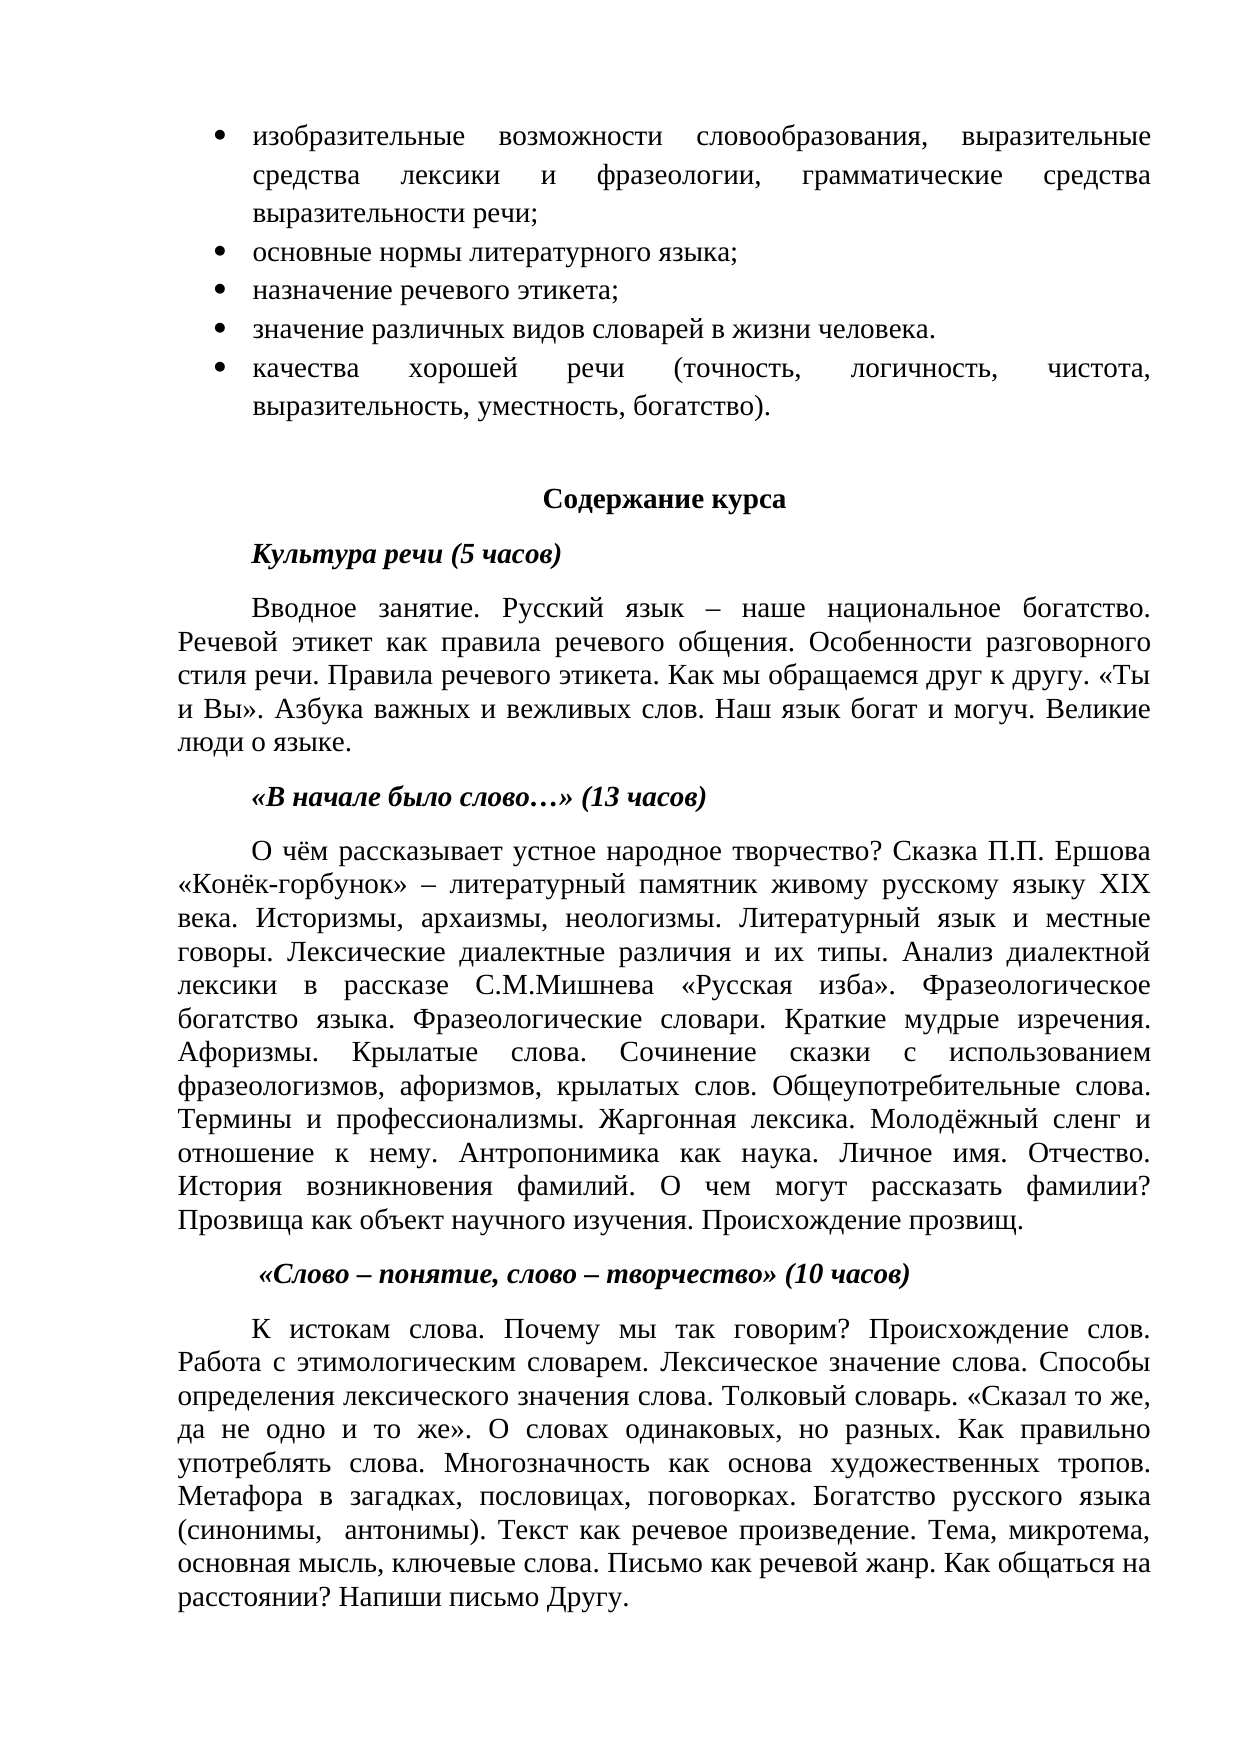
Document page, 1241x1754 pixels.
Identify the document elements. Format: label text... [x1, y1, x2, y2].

list качества хорошей речи (точность, логичность, чистота, выразительность, уместность, богатство). [215, 350, 1152, 422]
text О чём рассказывает устное народное творчество? Сказка П.П. Ершова «Конёк-горбунок» – литературный памятник живому русскому языку XIX века. Историзмы, архаизмы, неологизмы. Литературный язык и местные говоры. Лексические диалектные различия и их типы. Анализ диалектной лексики в рассказе С.М.Мишнева «Русская изба». Фразеологическое богатство языка. Фразеологические словари. Краткие мудрые изречения. Афоризмы. Крылатые слова. Сочинение сказки с использованием фразеологизмов, афоризмов, крылатых слов. Общеупотребительные слова. Термины и профессионализмы. Жаргонная лексика. Молодёжный сленг и отношение к нему. Антропонимика как наука. Личное имя. Отчество. История возникновения фамилий. О чем могут рассказать фамилии? Прозвища как объект научного изучения. Происхождение прозвищ. [177, 833, 1152, 1236]
text Содержание курса [177, 481, 1152, 515]
text «Слово – понятие, слово – творчество» (10 часов) [177, 1256, 1152, 1290]
list значение различных видов словарей в жизни человека. [215, 311, 1152, 345]
list основные нормы литературного языка; [215, 234, 1152, 267]
text Культура речи (5 часов) [177, 536, 1152, 569]
list назначение речевого этикета; [215, 272, 1152, 306]
text «В начале было слово…» (13 часов) [177, 779, 1152, 812]
list изобразительные возможности словообразования, выразительные средства лексики и фразеологии, грамматические средства выразительности речи; [215, 118, 1152, 229]
text К истокам слова. Почему мы так говорим? Происхождение слов. Работа с этимологическим словарем. Лексическое значение слова. Способы определения лексического значения слова. Толковый словарь. «Сказал то же, да не одно и то же». О словах одинаковых, но разных. Как правильно употреблять слова. Многозначность как основа художественных тропов. Метафора в загадках, пословицах, поговорках. Богатство русского языка (синонимы, антонимы). Текст как речевое произведение. Тема, микротема, основная мысль, ключевые слова. Письмо как речевой жанр. Как общаться на расстоянии? Напиши письмо Другу. [177, 1311, 1152, 1613]
text Вводное занятие. Русский язык – наше национальное богатство. Речевой этикет как правила речевого общения. Особенности разговорного стиля речи. Правила речевого этикета. Как мы обращаемся друг к другу. «Ты и Вы». Азбука важных и вежливых слов. Наш язык богат и могуч. Великие люди о языке. [177, 590, 1152, 758]
